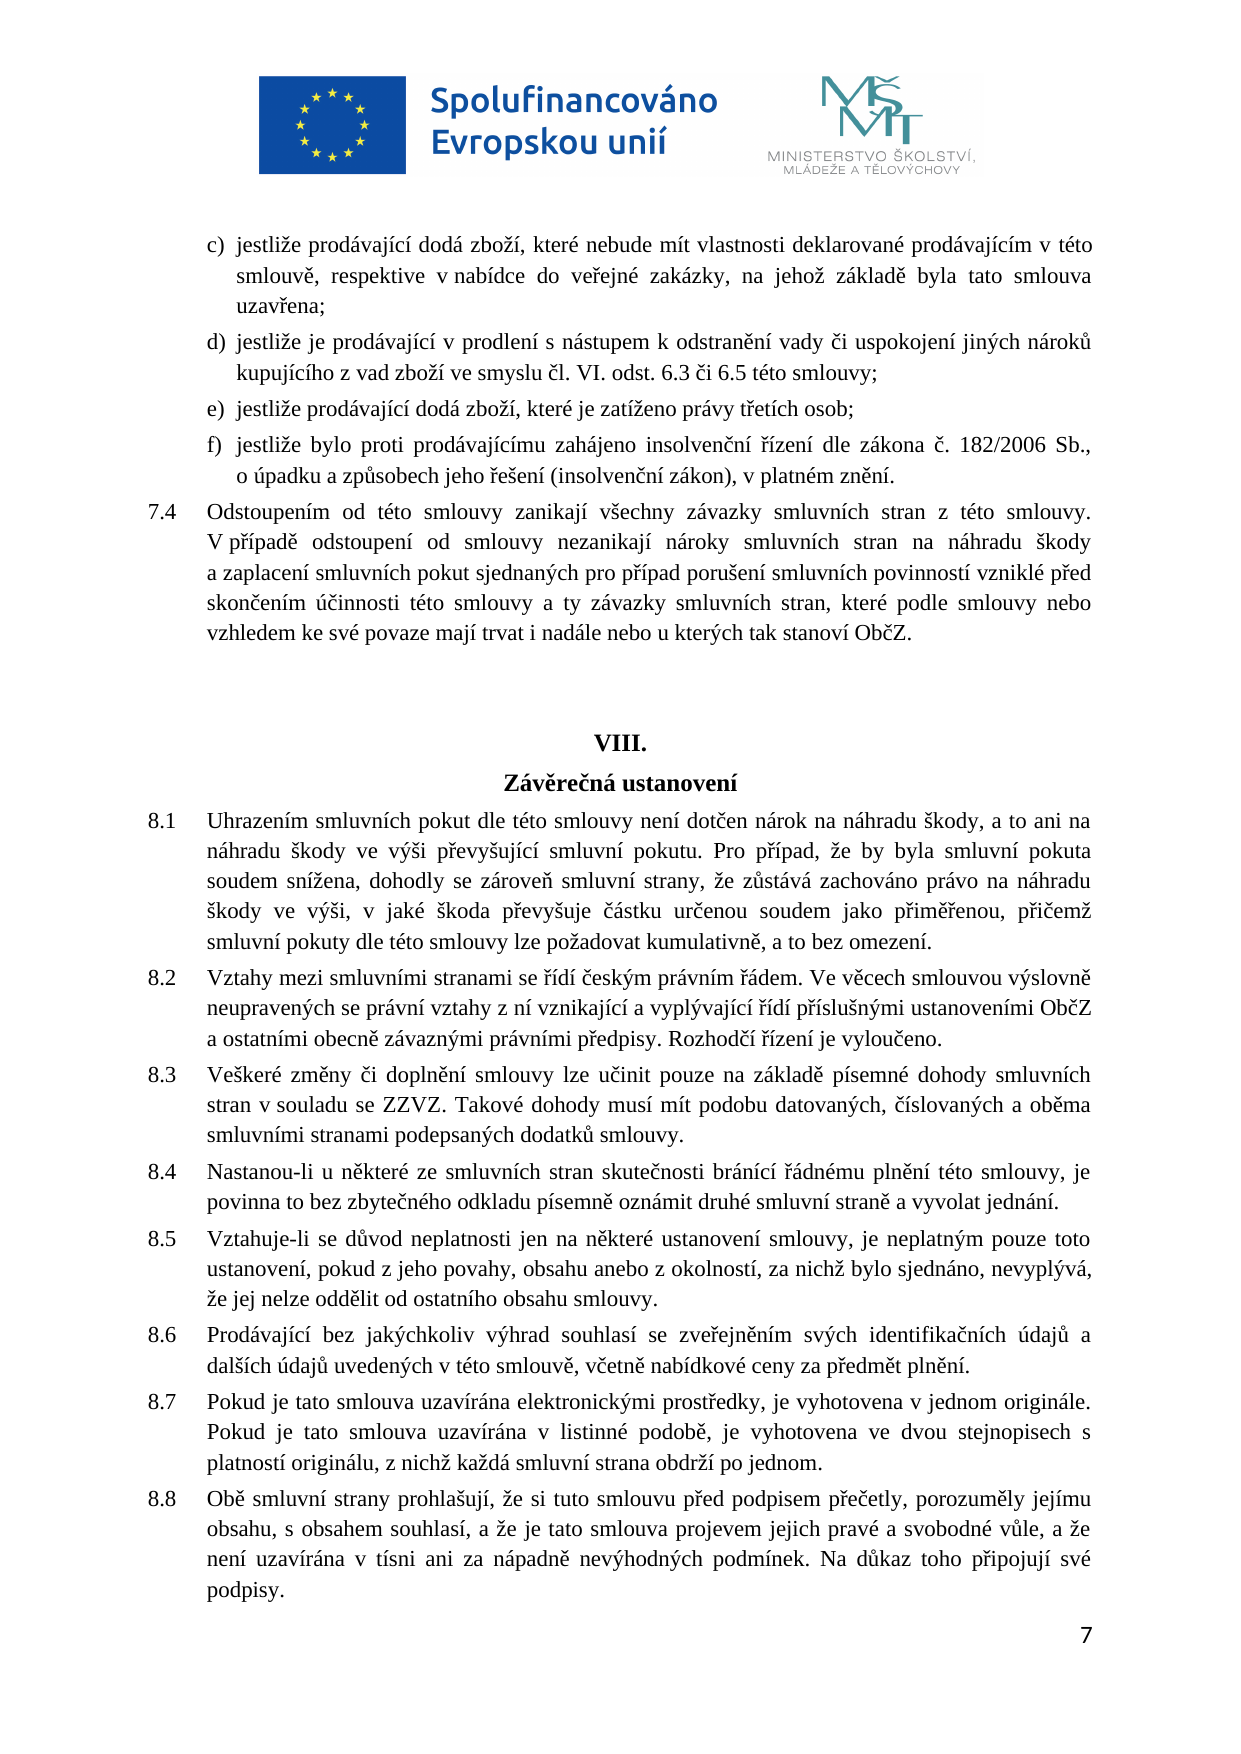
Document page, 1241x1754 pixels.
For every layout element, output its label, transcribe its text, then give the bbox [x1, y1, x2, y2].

text 8.2 Vztahy mezi smluvními stranami se řídí českým právním řádem. Ve věcech smlouvou výslovně neupravených se právní vztahy z ní vznikající a vyplývající řídí příslušnými ustanoveními ObčZ a ostatními obecně závaznými právními předpisy. Rozhodčí řízení je vyloučeno. [148, 964, 1093, 1051]
text 8.7 Pokud je tato smlouva uzavírána elektronickými prostředky, je vyhotovena v jednom originále. Pokud je tato smlouva uzavírána v listinné podobě, je vyhotovena ve dvou stejnopisech s platností originálu, z nichž každá smluvní strana obdrží po jednom. [148, 1388, 1093, 1475]
text 8.1 Uhrazením smluvních pokut dle této smlouvy není dotčen nárok na náhradu škody, a to ani na náhradu škody ve výši převyšující smluvní pokutu. Pro případ, že by byla smluvní pokuta soudem snížena, dohodly se zároveň smluvní strany, že zůstává zachováno právo na náhradu škody ve výši, v jaké škoda převyšuje částku určenou soudem jako přiměřenou, přičemž smluvní pokuty dle této smlouvy lze požadovat kumulativně, a to bez omezení. [148, 807, 1093, 954]
text 8.8 Obě smluvní strany prohlašují, že si tuto smlouvu před podpisem přečetly, porozuměly jejímu obsahu, s obsahem souhlasí, a že je tato smlouva projevem jejich pravé a svobodné vůle, a že není uzavírána v tísni ani za nápadně nevýhodných podmínek. Na důkaz toho připojují své podpisy. [148, 1485, 1093, 1602]
text c) jestliže prodávající dodá zboží, které nebude mít vlastnosti deklarované prodávajícím v této smlouvě, respektive v nabídce do veřejné zakázky, na jehož základě byla tato smlouva uzavřena; [207, 231, 1093, 318]
text 8.5 Vztahuje-li se důvod neplatnosti jen na některé ustanovení smlouvy, je neplatným pouze toto ustanovení, pokud z jeho povahy, obsahu anebo z okolností, za nichž bylo sjednáno, nevyplývá, že jej nelze oddělit od ostatního obsahu smlouvy. [148, 1224, 1093, 1311]
text d) jestliže je prodávající v prodlení s nástupem k odstranění vady či uspokojení jiných nároků kupujícího z vad zboží ve smyslu čl. VI. odst. 6.3 či 6.5 této smlouvy; [207, 328, 1093, 385]
title Závěrečná ustanovení [148, 768, 1093, 796]
picture [256, 73, 984, 177]
text 8.4 Nastanou-li u některé ze smluvních stran skutečnosti bránící řádnému plnění této smlouvy, je povinna to bez zbytečného odkladu písemně oznámit druhé smluvní straně a vyvolat jednání. [148, 1158, 1093, 1214]
text f) jestliže bylo proti prodávajícímu zahájeno insolvenční řízení dle zákona č. 182/2006 Sb., o úpadku a způsobech jeho řešení (insolvenční zákon), v platném znění. [207, 431, 1093, 488]
text e) jestliže prodávající dodá zboží, které je zatíženo právy třetích osob; [207, 395, 1093, 421]
title VIII. [148, 728, 1093, 757]
text 8.3 Veškeré změny či doplnění smlouvy lze učinit pouze na základě písemné dohody smluvních stran v souladu se ZZVZ. Takové dohody musí mít podobu datovaných, číslovaných a oběma smluvními stranami podepsaných dodatků smlouvy. [148, 1061, 1093, 1148]
text 8.6 Prodávající bez jakýchkoliv výhrad souhlasí se zveřejněním svých identifikačních údajů a dalších údajů uvedených v této smlouvě, včetně nabídkové ceny za předmět plnění. [148, 1321, 1093, 1378]
text 7.4 Odstoupením od této smlouvy zanikají všechny závazky smluvních stran z této smlouvy. V případě odstoupení od smlouvy nezanikají nároky smluvních stran na náhradu škody a zaplacení smluvních pokut sjednaných pro případ porušení smluvních povinností vzniklé před skončením účinnosti této smlouvy a ty závazky smluvních stran, které podle smlouvy nebo vzhledem ke své povaze mají trvat i nadále nebo u kterých tak stanoví ObčZ. [148, 498, 1093, 645]
